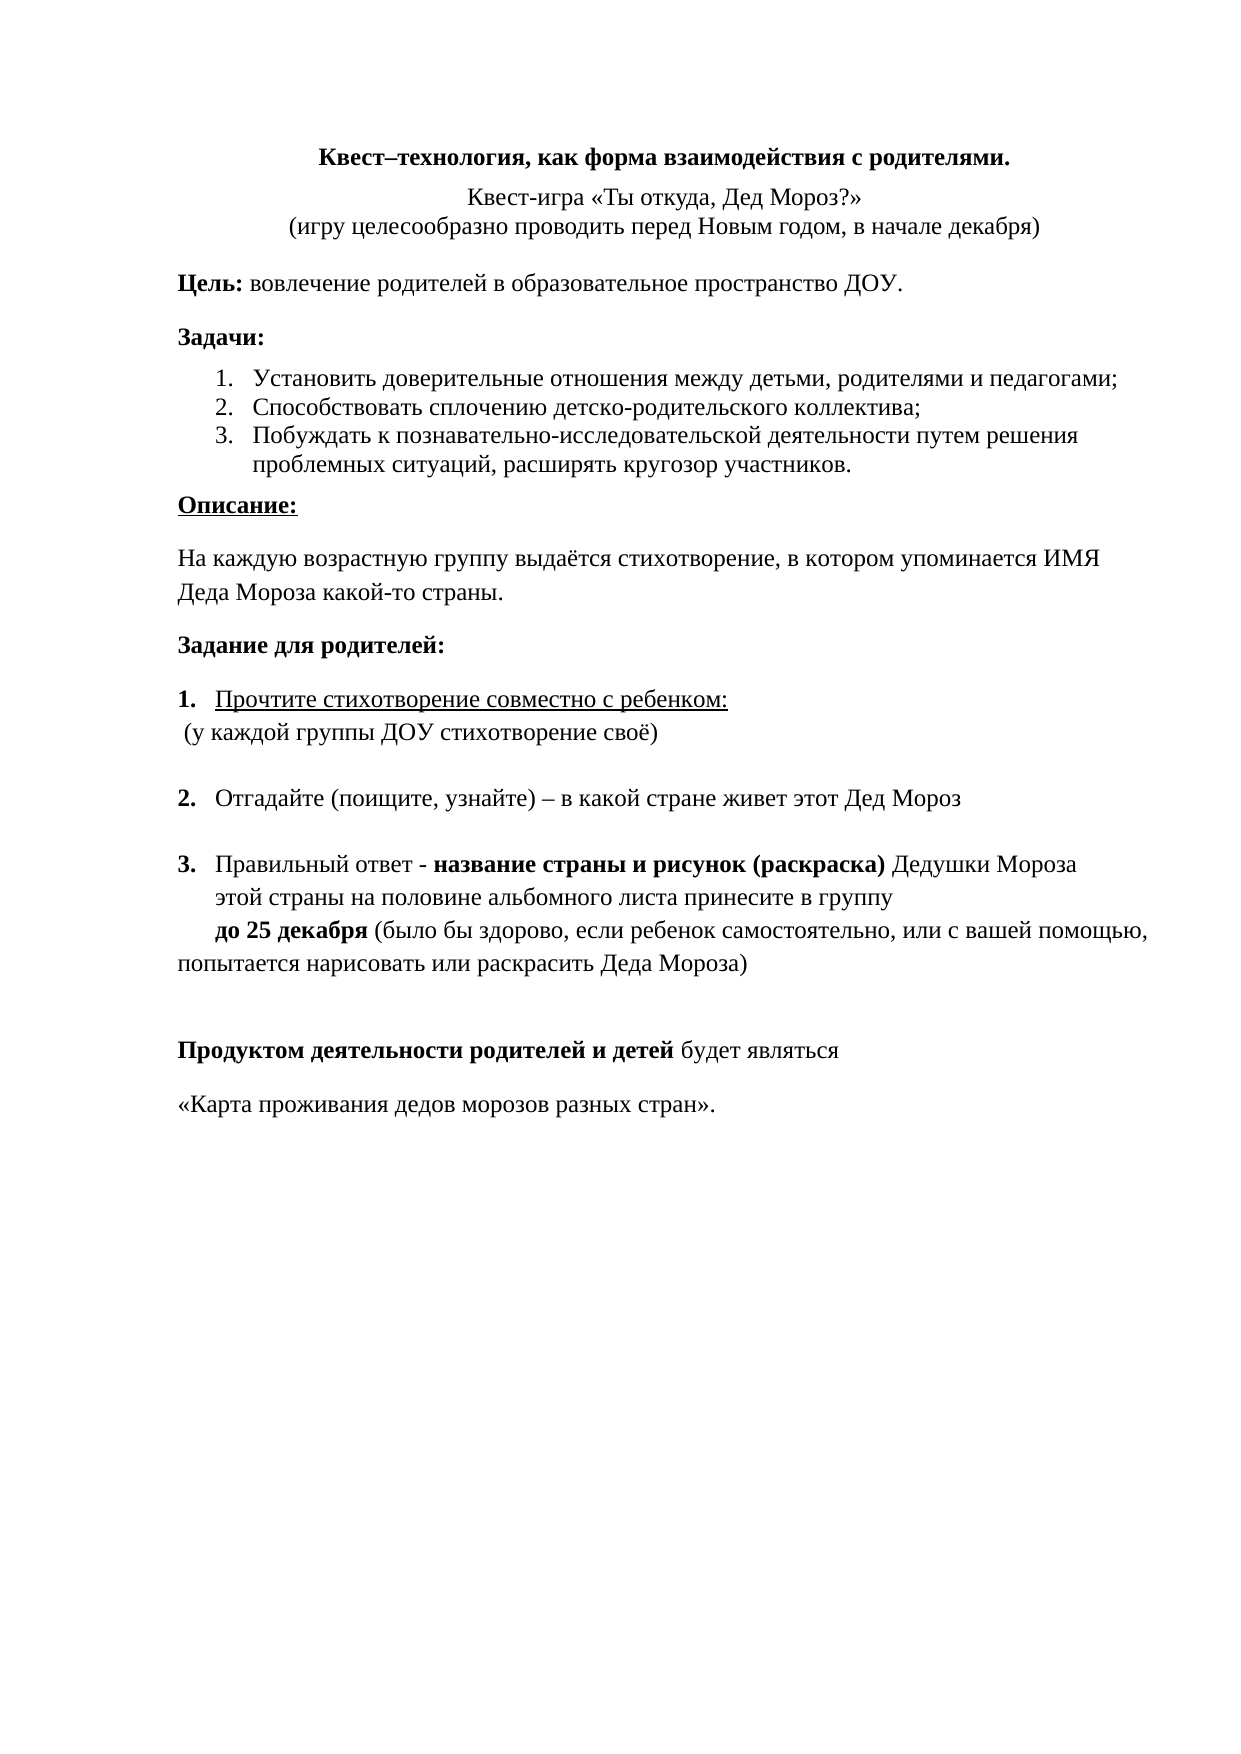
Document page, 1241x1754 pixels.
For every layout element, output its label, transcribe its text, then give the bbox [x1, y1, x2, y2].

list Побуждать к познавательно-исследовательской деятельности путем решения проблемных ситуаций, расширять кругозор участников. [215, 420, 1152, 478]
list Правильный ответ - название страны и рисунок (раскраска) Дедушки Мороза [177, 849, 1152, 878]
list Прочтите стихотворение совместно с ребенком: [177, 684, 1152, 713]
list Способствовать сплочению детско-родительского коллектива; [215, 392, 1152, 420]
text Цель: вовлечение родителей в образовательное пространство ДОУ. [177, 268, 1152, 297]
text (у каждой группы ДОУ стихотворение своё) [177, 717, 1152, 746]
text На каждую возрастную группу выдаётся стихотворение, в котором упоминается ИМЯ Деда Мороза какой-то страны. [177, 543, 1152, 605]
text Задачи: [177, 322, 1152, 351]
text Задание для родителей: [177, 630, 1152, 659]
text Описание: [177, 490, 1152, 518]
text Продуктом деятельности родителей и детей будет являться [177, 1035, 1152, 1064]
text Квест–технология, как форма взаимодействия с родителями. [177, 142, 1152, 171]
list этой страны на половине альбомного листа принесите в группу [215, 882, 1152, 911]
text Квест-игра «Ты откуда, Дед Мороз?» [177, 182, 1152, 211]
list Установить доверительные отношения между детьми, родителями и педагогами; [215, 363, 1152, 392]
text «Карта проживания дедов морозов разных стран». [177, 1089, 1152, 1118]
list Отгадайте (поищите, узнайте) – в какой стране живет этот Дед Мороз [177, 783, 1152, 812]
text (игру целесообразно проводить перед Новым годом, в начале декабря) [177, 211, 1152, 240]
text до 25 декабря (было бы здорово, если ребенок самостоятельно, или с вашей помощью, попытается нарисовать или раскрасить Деда Мороза) [177, 915, 1152, 977]
